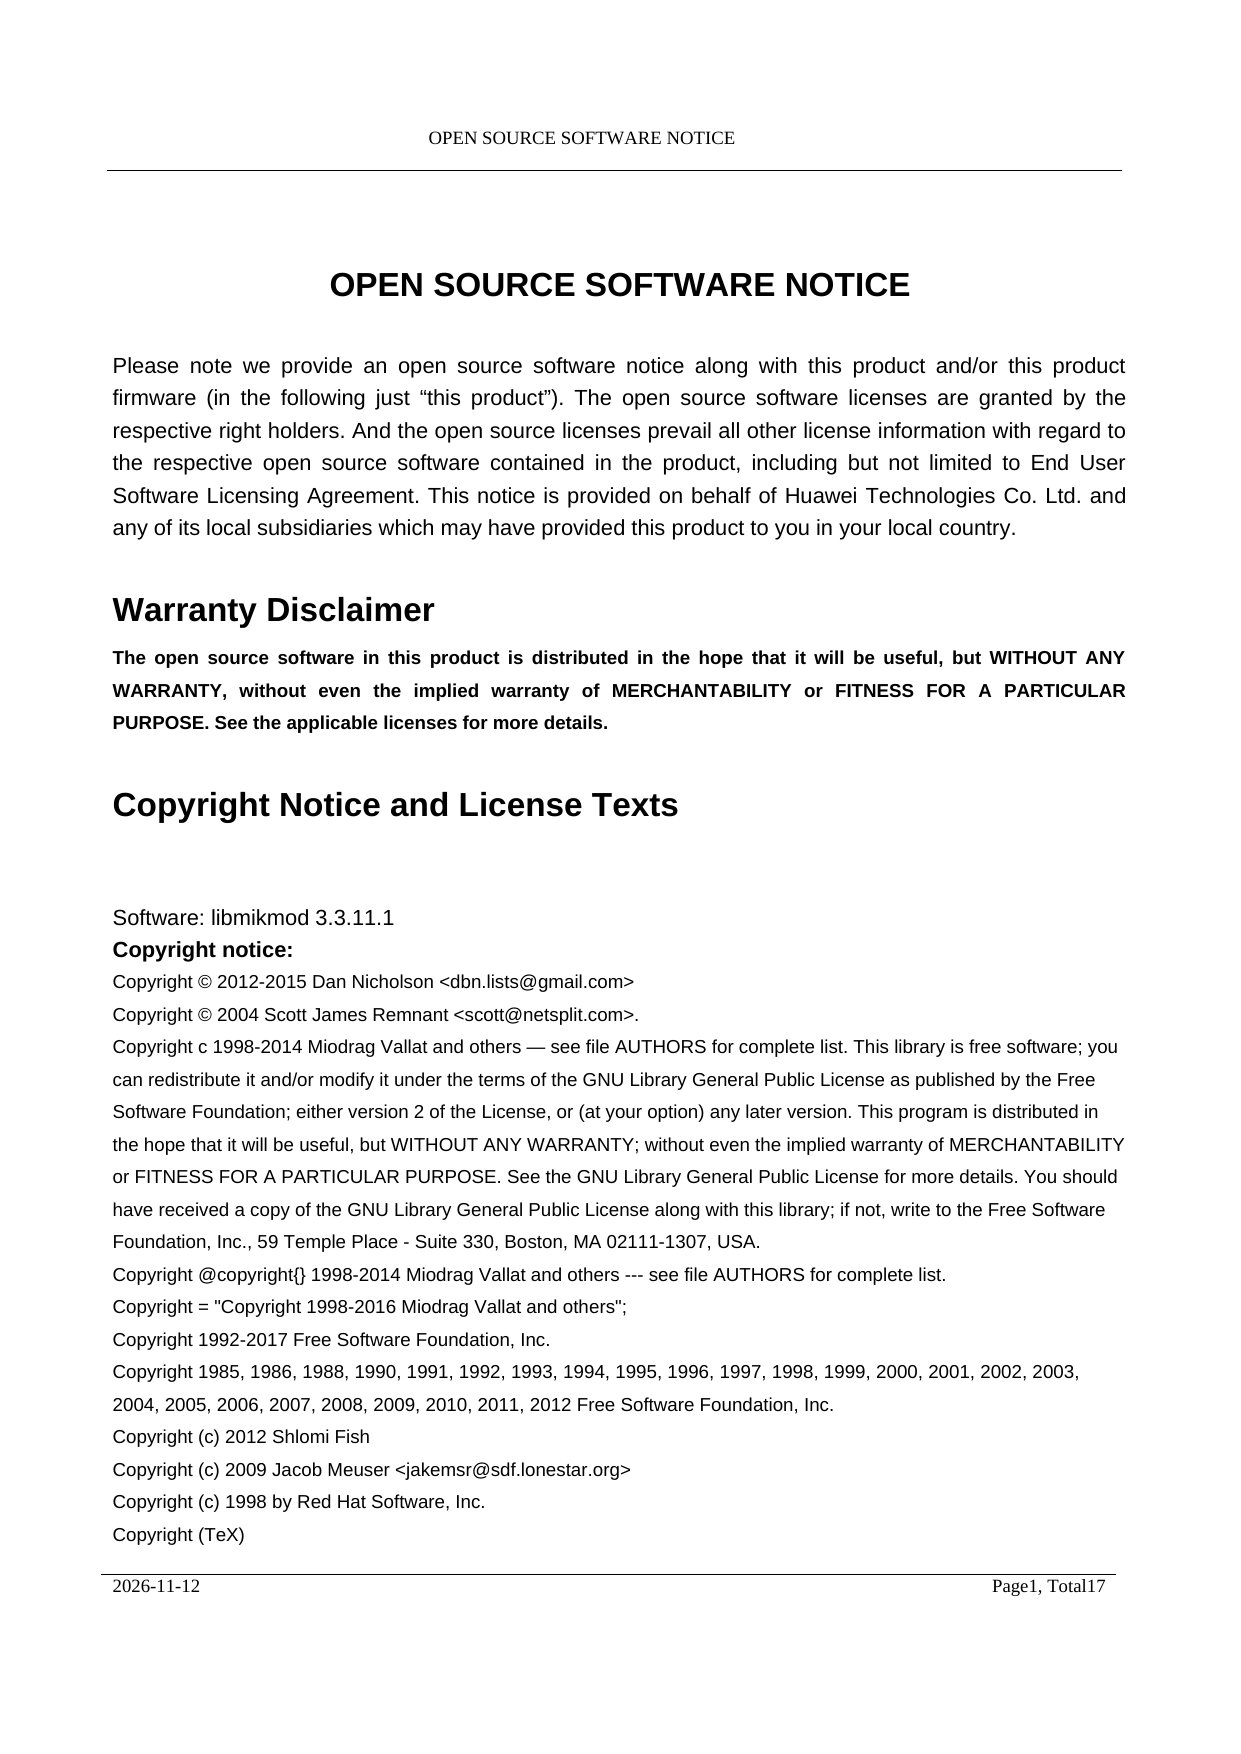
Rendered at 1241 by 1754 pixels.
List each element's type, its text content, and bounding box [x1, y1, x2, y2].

text OPEN SOURCE SOFTWARE NOTICE [112, 251, 1128, 316]
text Copyright © 2004 Scott James Remnant <scott@netsplit.com>. [112, 998, 1128, 1031]
text Copyright (c) 2009 Jacob Meuser <jakemsr@sdf.lonestar.org> [112, 1453, 1128, 1486]
text Copyright notice: [112, 933, 1128, 966]
text Copyright = "Copyright 1998-2016 Miodrag Vallat and others"; [112, 1291, 1128, 1323]
text Please note we provide an open source software notice along with this product and/or this product firmware (in the following just “this product”). The open source software licenses are granted by the respective right holders. And the open source licenses prevail all other license information with regard to the respective open source software contained in the product, including but not limited to End User Software Licensing Agreement. This notice is provided on behalf of Huawei Technologies Co. Ltd. and any of its local subsidiaries which may have provided this product to you in your local country. [112, 349, 1128, 544]
text The open source software in this product is distributed in the hope that it will be useful, but WITHOUT ANY WARRANTY, without even the implied warranty of MERCHANTABILITY or FITNESS FOR A PARTICULAR PURPOSE. See the applicable licenses for more details. [112, 641, 1128, 739]
text Copyright Notice and License Texts [112, 771, 1128, 836]
text Copyright c 1998-2014 Miodrag Vallat and others — see file AUTHORS for complete list. This library is free software; you can redistribute it and/or modify it under the terms of the GNU Library General Public License as published by the Free Software Foundation; either version 2 of the License, or (at your option) any later version. This program is distributed in the hope that it will be useful, but WITHOUT ANY WARRANTY; without even the implied warranty of MERCHANTABILITY or FITNESS FOR A PARTICULAR PURPOSE. See the GNU Library General Public License for more details. You should have received a copy of the GNU Library General Public License along with this library; if not, write to the Free Software Foundation, Inc., 59 Temple Place - Suite 330, Boston, MA 02111-1307, USA. [112, 1031, 1128, 1258]
text Copyright (c) 1998 by Red Hat Software, Inc. [112, 1486, 1128, 1518]
text Software: libmikmod 3.3.11.1 [112, 901, 1128, 933]
text Copyright 1985, 1986, 1988, 1990, 1991, 1992, 1993, 1994, 1995, 1996, 1997, 1998, 1999, 2000, 2001, 2002, 2003, 2004, 2005, 2006, 2007, 2008, 2009, 2010, 2011, 2012 Free Software Foundation, Inc. [112, 1356, 1128, 1421]
text Copyright (c) 2012 Shlomi Fish [112, 1421, 1128, 1453]
text Copyright (TeX) [112, 1518, 1128, 1551]
text Warranty Disclaimer [112, 576, 1128, 641]
text Copyright © 2012-2015 Dan Nicholson <dbn.lists@gmail.com> [112, 966, 1128, 998]
text Copyright 1992-2017 Free Software Foundation, Inc. [112, 1323, 1128, 1356]
text Copyright @copyright{} 1998-2014 Miodrag Vallat and others --- see file AUTHORS for complete list. [112, 1258, 1128, 1291]
